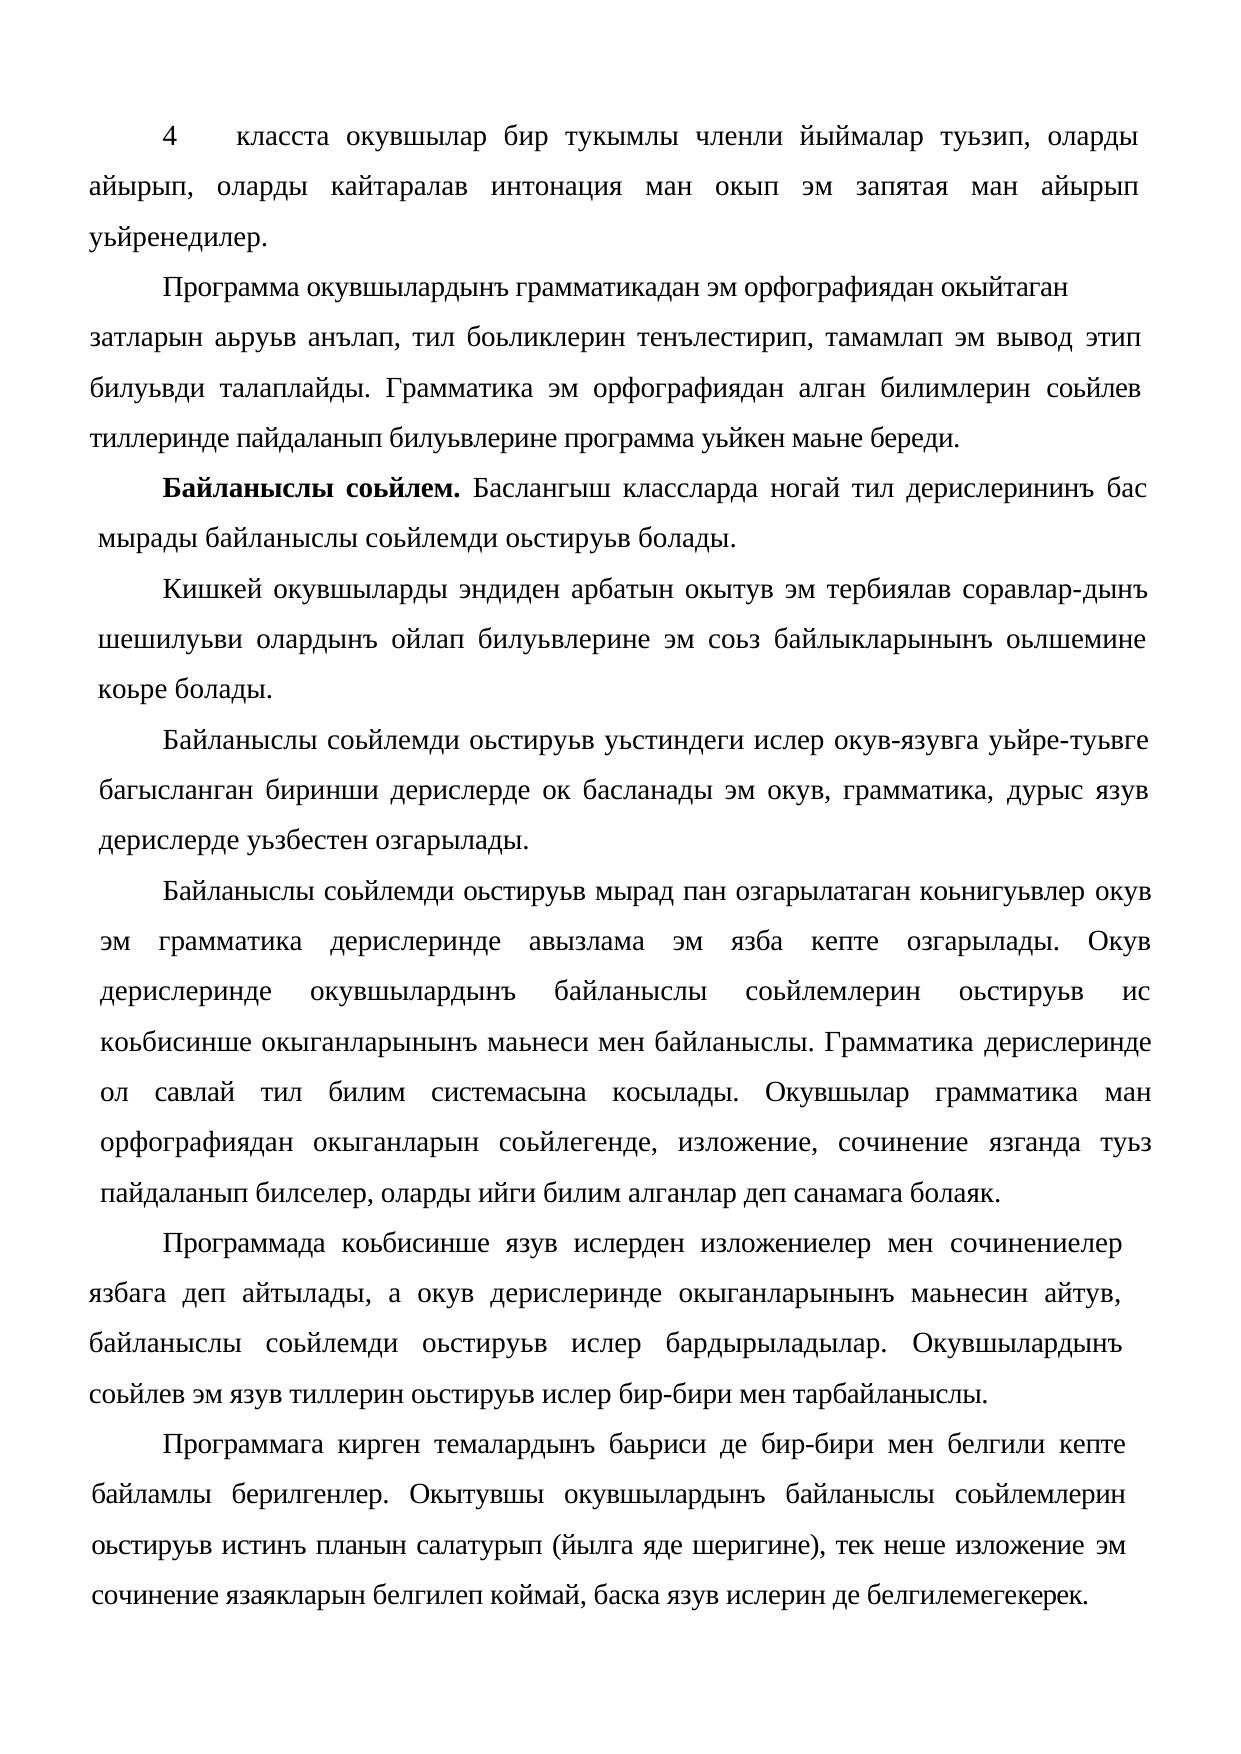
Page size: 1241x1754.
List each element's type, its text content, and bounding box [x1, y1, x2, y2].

text Байланыслы соьйлемди оьстируьв мырад пан озгарылатаган коьнигуьвлер окув эм грамматика дерислеринде авызлама эм язба кепте озгарылады. Окув дерислеринде окувшылардынъ байланыслы соьйлемлерин оьстируьв ис коьбисинше окыганларынынъ маьнеси мен байланыслы. Грамматика дерислеринде ол савлай тил билим системасына косылады. Окувшылар грамматика ман орфографиядан окыганларын соьйлегенде, изложение, сочинение язганда туьз пайдаланып билселер, оларды ийги билим алганлар деп санамага болаяк. [100, 873, 1152, 1208]
text Программада коьбисинше язув ислерден изложениелер мен сочинениелер язбага деп айтылады, а окув дерислеринде окыганларынынъ маьнесин айтув, байланыслы соьйлемди оьстируьв ислер бардырыладылар. Окувшылардынъ соьйлев эм язув тиллерин оьстируьв ислер бир-бири мен тарбайланыслы. [89, 1225, 1122, 1409]
text Программа окувшылардынъ грамматикадан эм орфографиядан окыйтаган [89, 269, 1141, 303]
text Байланыслы соьйлем. Баслангыш классларда ногай тил дерислерининъ бас мырады байланыслы соьйлемди оьстируьв болады. [98, 470, 1147, 554]
text Кишкей окувшыларды эндиден арбатын окытув эм тербиялав соравлар-дынъ шешилуьви олардынъ ойлап билуьвлерине эм соьз байлыкларынынъ оьлшемине коьре болады. [98, 571, 1148, 705]
text затларын аьруьв анълап, тил боьликлерин тенълестирип, тамамлап эм вывод этип билуьвди талаплайды. Грамматика эм орфографиядан алган билимлерин соьйлев тиллеринде пайдаланып билуьвлерине программа уьйкен маьне береди. [89, 319, 1141, 453]
list класста окувшылар бир тукымлы членли йыймалар туьзип, оларды айырып, оларды кайтаралав интонация ман окып эм запятая ман айырып уьйренедилер. [89, 118, 1140, 252]
text Программага кирген темалардынъ баьриси де бир-бири мен белгили кепте байламлы берилгенлер. Окытувшы окувшылардынъ байланыслы соьйлемлерин оьстируьв истинъ планын салатурып (йылга яде шеригине), тек неше изложение эм сочинение язаякларын белгилеп коймай, баска язув ислерин де белгилемегекерек. [91, 1426, 1126, 1611]
text Байланыслы соьйлемди оьстируьв уьстиндеги ислер окув-язувга уьйре-туьвге багысланган биринши дерислерде ок басланады эм окув, грамматика, дурыс язув дерислерде уьзбестен озгарылады. [98, 722, 1149, 856]
